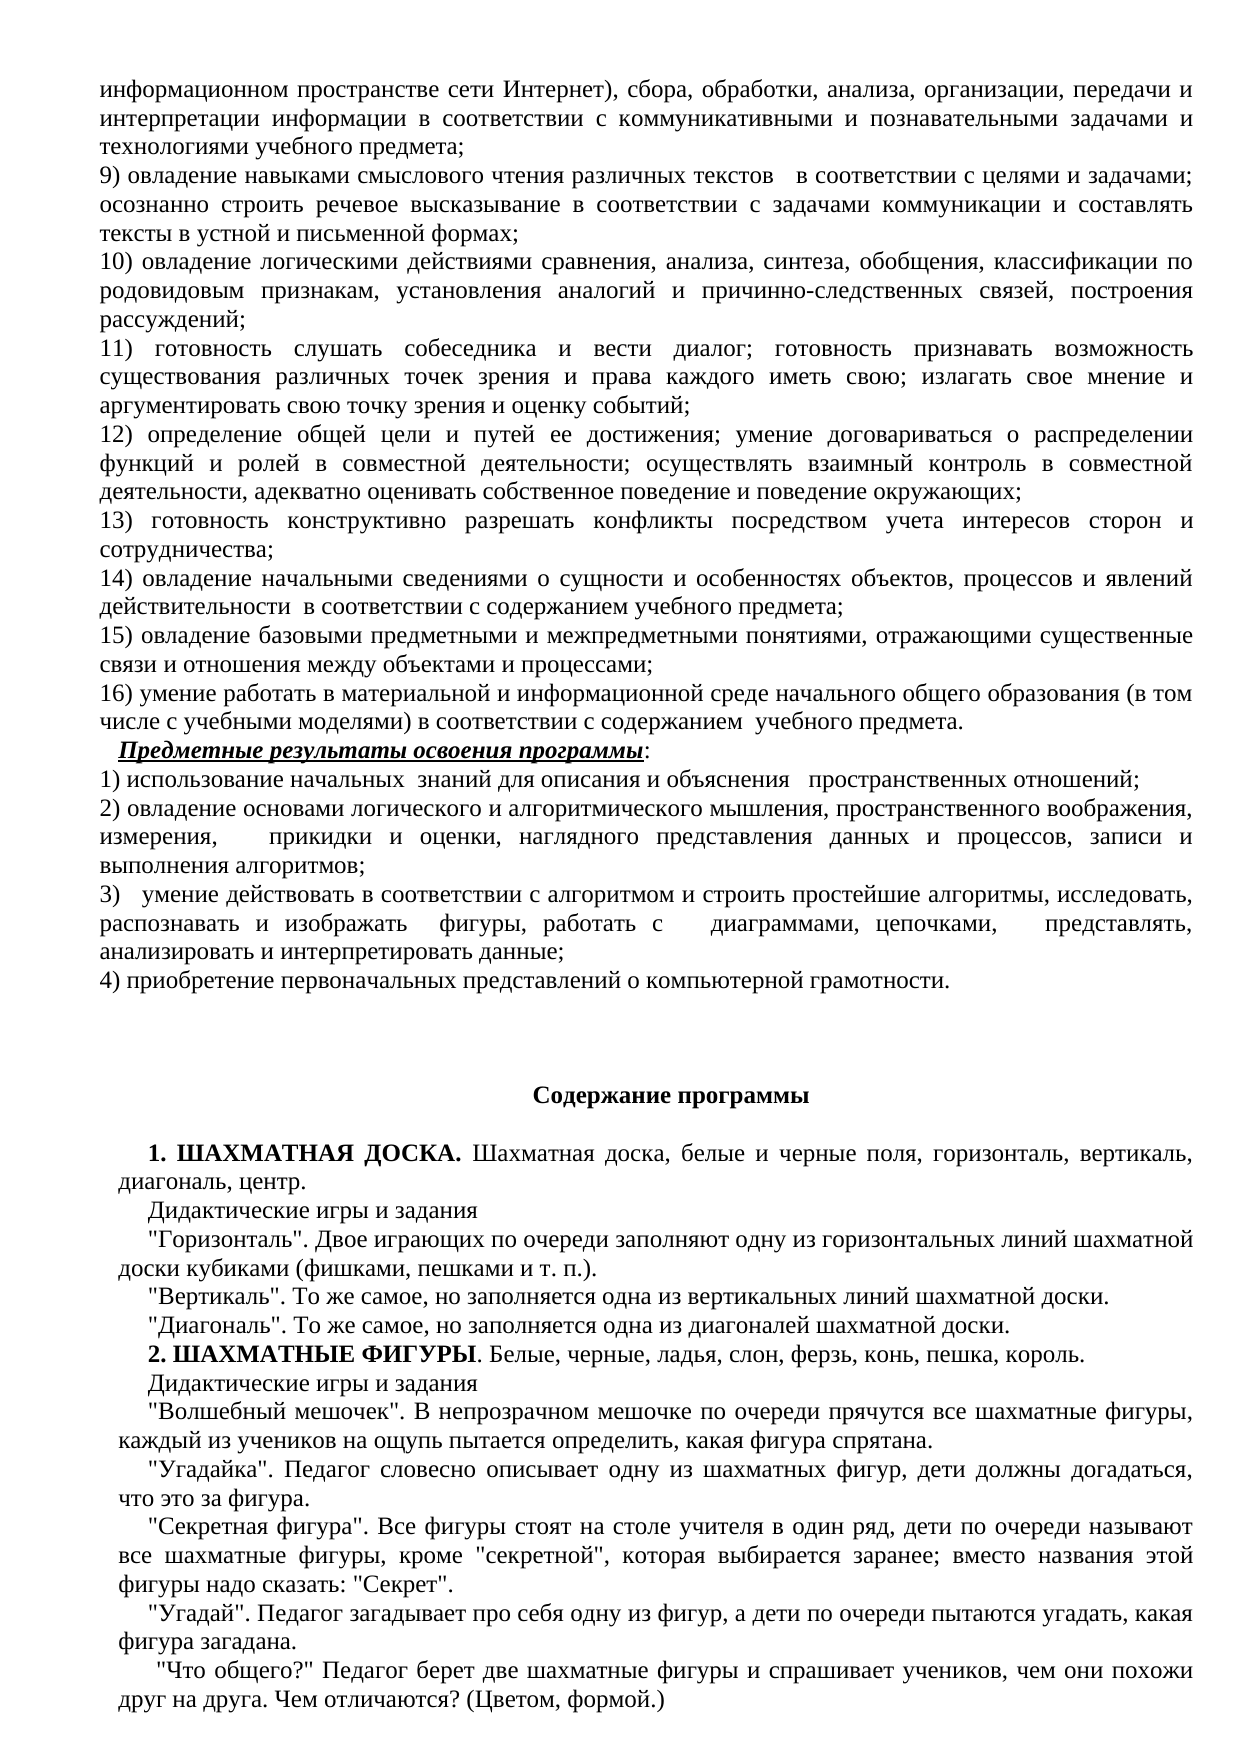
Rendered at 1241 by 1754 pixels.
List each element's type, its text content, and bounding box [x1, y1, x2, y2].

text 10) овладение логическими действиями сравнения, анализа, синтеза, обобщения, классификации по родовидовым признакам, установления аналогий и причинно-следственных связей, построения рассуждений; [99, 246, 1194, 333]
text "Что общего?" Педагог берет две шахматные фигуры и спрашивает учеников, чем они похожи друг на друга. Чем отличаются? (Цветом, формой.) [118, 1655, 1194, 1713]
text 4) приобретение первоначальных представлений о компьютерной грамотности. [99, 965, 1194, 994]
text "Угадай". Педагог загадывает про себя одну из фигур, а дети по очереди пытаются угадать, какая фигура загадана. [118, 1598, 1194, 1655]
text Содержание программы [118, 1080, 1194, 1109]
text 14) овладение начальными сведениями о сущности и особенностях объектов, процессов и явлений действительности в соответствии с содержанием учебного предмета; [99, 563, 1194, 620]
text 15) овладение базовыми предметными и межпредметными понятиями, отражающими существенные связи и отношения между объектами и процессами; [99, 620, 1194, 678]
text 2) овладение основами логического и алгоритмического мышления, пространственного воображения, измерения, прикидки и оценки, наглядного представления данных и процессов, записи и выполнения алгоритмов; [99, 793, 1194, 879]
text 1) использование начальных знаний для описания и объяснения пространственных отношений; [99, 764, 1194, 793]
text 11) готовность слушать собеседника и вести диалог; готовность признавать возможность существования различных точек зрения и права каждого иметь свою; излагать свое мнение и аргументировать свою точку зрения и оценку событий; [99, 333, 1194, 419]
text "Диагональ". То же самое, но заполняется одна из диагоналей шахматной доски. [118, 1310, 1194, 1339]
text 3) умение действовать в соответствии с алгоритмом и строить простейшие алгоритмы, исследовать, распознавать и изображать фигуры, работать с диаграммами, цепочками, представлять, анализировать и интерпретировать данные; [99, 879, 1194, 965]
text Дидактические игры и задания [118, 1195, 1194, 1224]
text "Секретная фигура". Все фигуры стоят на столе учителя в один ряд, дети по очереди называют все шахматные фигуры, кроме "секретной", которая выбирается заранее; вместо названия этой фигуры надо сказать: "Секрет". [118, 1511, 1194, 1598]
text 12) определение общей цели и путей ее достижения; умение договариваться о распределении функций и ролей в совместной деятельности; осуществлять взаимный контроль в совместной деятельности, адекватно оценивать собственное поведение и поведение окружающих; [99, 419, 1194, 505]
text Дидактические игры и задания [118, 1368, 1194, 1396]
text 2. ШАХМАТНЫЕ ФИГУРЫ. Белые, черные, ладья, слон, ферзь, конь, пешка, король. [118, 1339, 1194, 1368]
text 1. ШАХМАТНАЯ ДОСКА. Шахматная доска, белые и черные поля, горизонталь, вертикаль, диагональ, центр. [118, 1138, 1194, 1195]
text 16) умение работать в материальной и информационной среде начального общего образования (в том числе с учебными моделями) в соответствии с содержанием учебного предмета. [99, 678, 1194, 735]
text 13) готовность конструктивно разрешать конфликты посредством учета интересов сторон и сотрудничества; [99, 505, 1194, 563]
text "Угадайка". Педагог словесно описывает одну из шахматных фигур, дети должны догадаться, что это за фигура. [118, 1454, 1194, 1511]
text 9) овладение навыками смыслового чтения различных текстов в соответствии с целями и задачами; осознанно строить речевое высказывание в соответствии с задачами коммуникации и составлять тексты в устной и письменной формах; [99, 160, 1194, 246]
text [99, 74, 1194, 160]
text "Волшебный мешочек". В непрозрачном мешочке по очереди прячутся все шахматные фигуры, каждый из учеников на ощупь пытается определить, какая фигура спрятана. [118, 1396, 1194, 1454]
text Предметные результаты освоения программы: [99, 735, 1194, 764]
text "Вертикаль". То же самое, но заполняется одна из вертикальных линий шахматной доски. [118, 1281, 1194, 1310]
text "Горизонталь". Двое играющих по очереди заполняют одну из горизонтальных линий шахматной доски кубиками (фишками, пешками и т. п.). [118, 1224, 1194, 1281]
